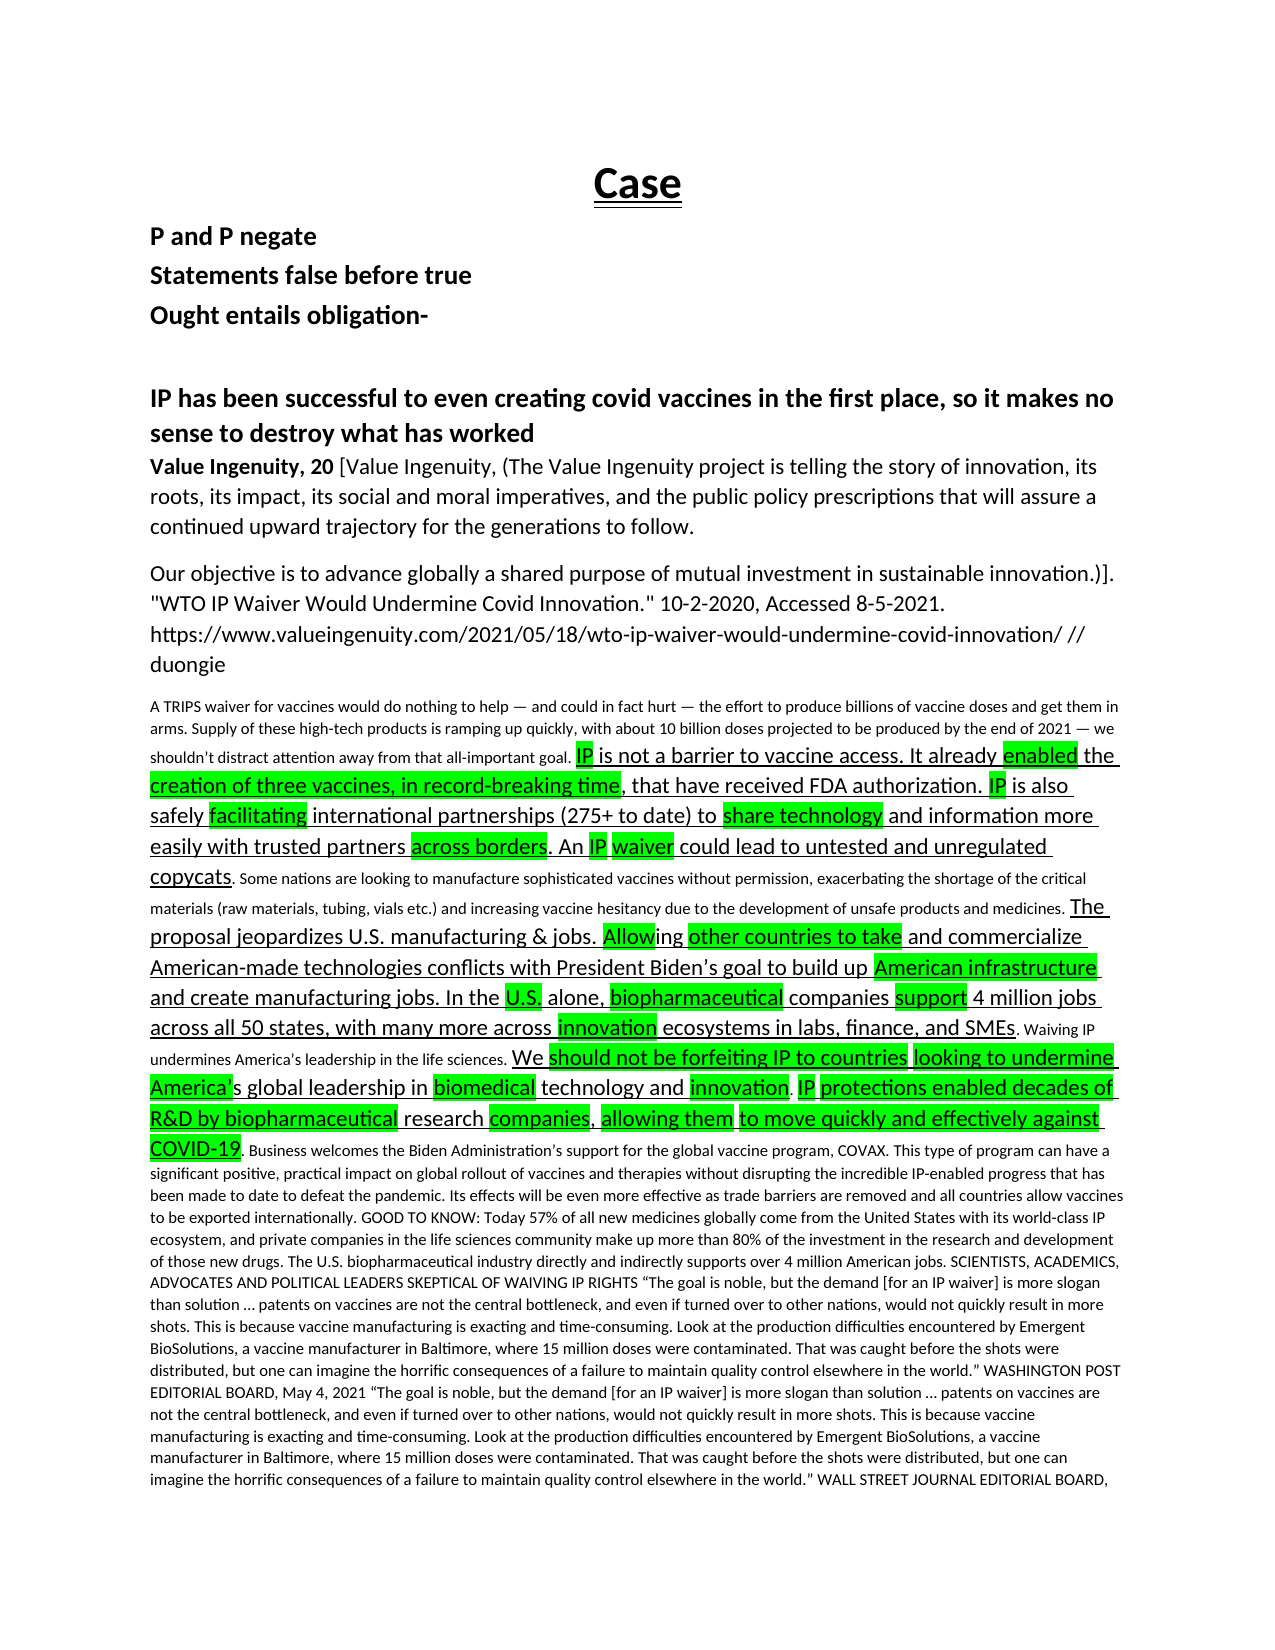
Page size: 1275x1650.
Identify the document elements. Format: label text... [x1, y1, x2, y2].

subtitle Statements false before true [150, 258, 1125, 291]
text Value Ingenuity, 20 [Value Ingenuity, (The Value Ingenuity project is telling the story of innovation, its roots, its impact, its social and moral imperatives, and the public policy prescriptions that will assure a continued upward trajectory for the generations to follow. [150, 452, 1125, 540]
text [150, 697, 1125, 1490]
subtitle Case [150, 154, 1125, 210]
text Our objective is to advance globally a shared purpose of mutual investment in sustainable innovation.)]. "WTO IP Waiver Would Undermine Covid Innovation." 10-2-2020, Accessed 8-5-2021. https://www.valueingenuity.com/2021/05/18/wto-ip-waiver-would-undermine-covid-innovation/ // duongie [150, 559, 1125, 678]
subtitle IP has been successful to even creating covid vaccines in the first place, so it makes no sense to destroy what has worked [150, 381, 1125, 449]
subtitle P and P negate [150, 219, 1125, 252]
subtitle Ought entails obligation- [150, 298, 1125, 331]
